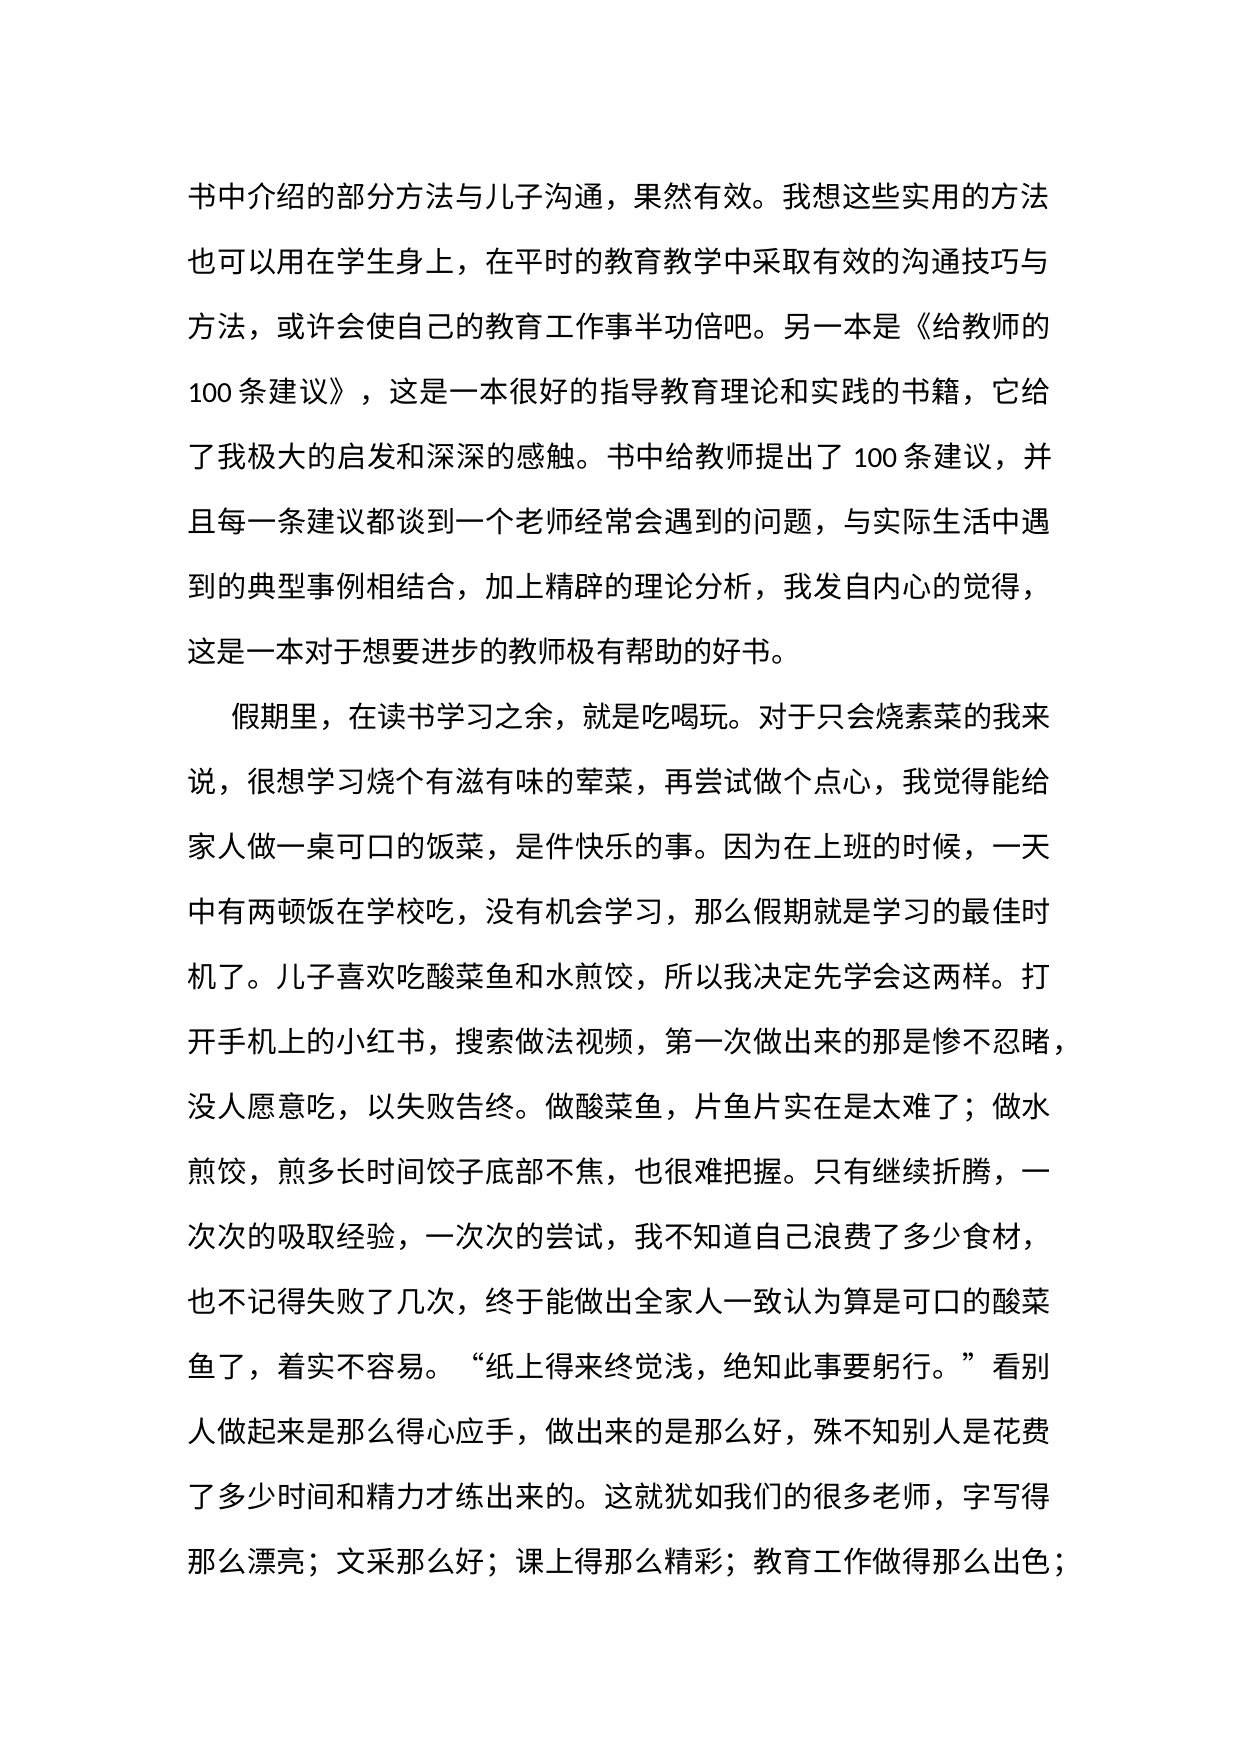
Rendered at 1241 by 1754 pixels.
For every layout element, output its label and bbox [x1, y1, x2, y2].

text [187, 162, 1053, 682]
text [187, 682, 1053, 1592]
